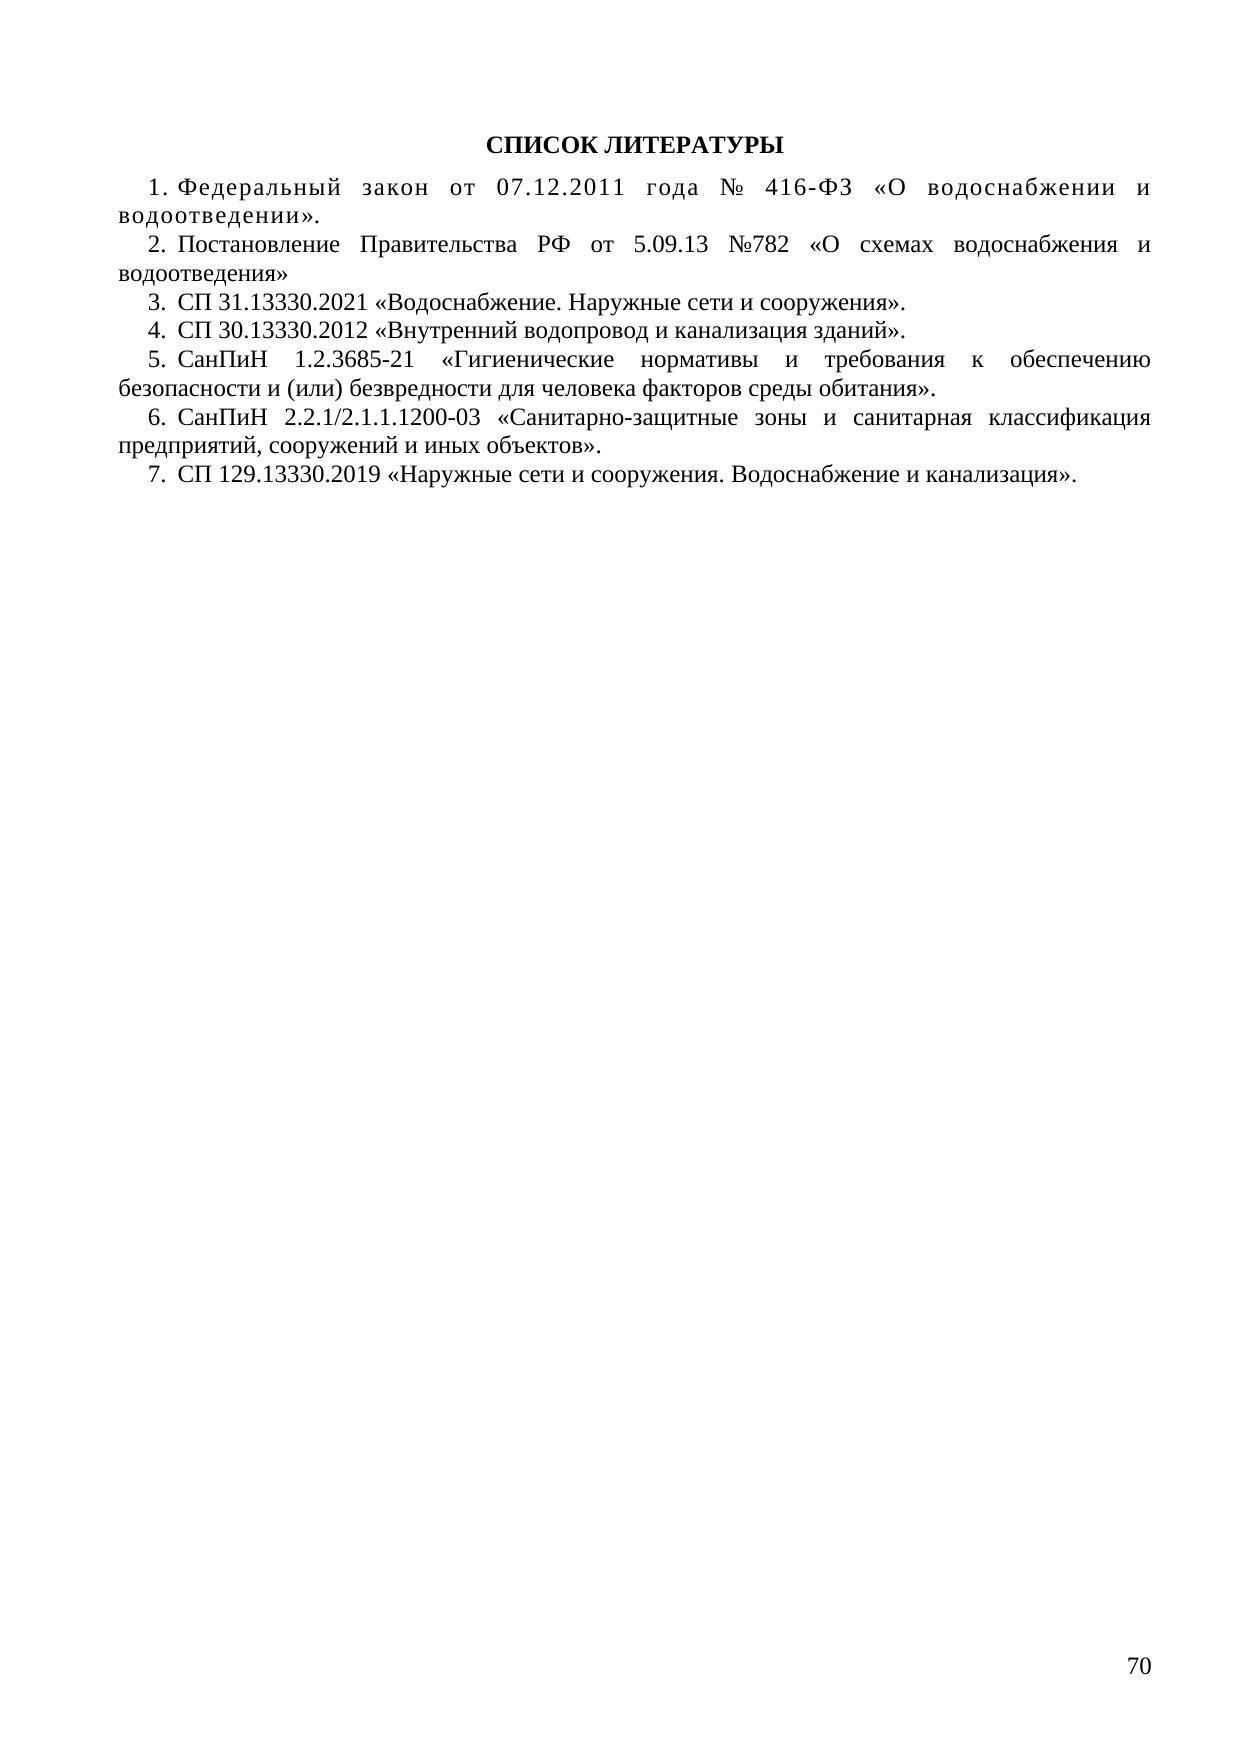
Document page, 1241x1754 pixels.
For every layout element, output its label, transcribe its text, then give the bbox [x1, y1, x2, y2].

list СанПиН 1.2.3685-21 «Гигиенические нормативы и требования к обеспечению безопасности и (или) безвредности для человека факторов среды обитания». [118, 344, 1152, 402]
subtitle СПИСОК ЛИТЕРАТУРЫ [118, 131, 1152, 159]
list СанПиН 2.2.1/2.1.1.1200-03 «Санитарно-защитные зоны и санитарная классификация предприятий, сооружений и иных объектов». [118, 402, 1152, 459]
list СП 30.13330.2012 «Внутренний водопровод и канализация зданий». [118, 316, 1152, 344]
list Федеральный закон от 07.12.2011 года № 416-ФЗ «О водоснабжении и водоотведении». [118, 172, 1152, 229]
list Постановление Правительства РФ от 5.09.13 №782 «О схемах водоснабжения и водоотведения» [118, 229, 1152, 287]
list СП 31.13330.2021 «Водоснабжение. Наружные сети и сооружения». [118, 287, 1152, 316]
list СП 129.13330.2019 «Наружные сети и сооружения. Водоснабжение и канализация». [118, 459, 1152, 488]
